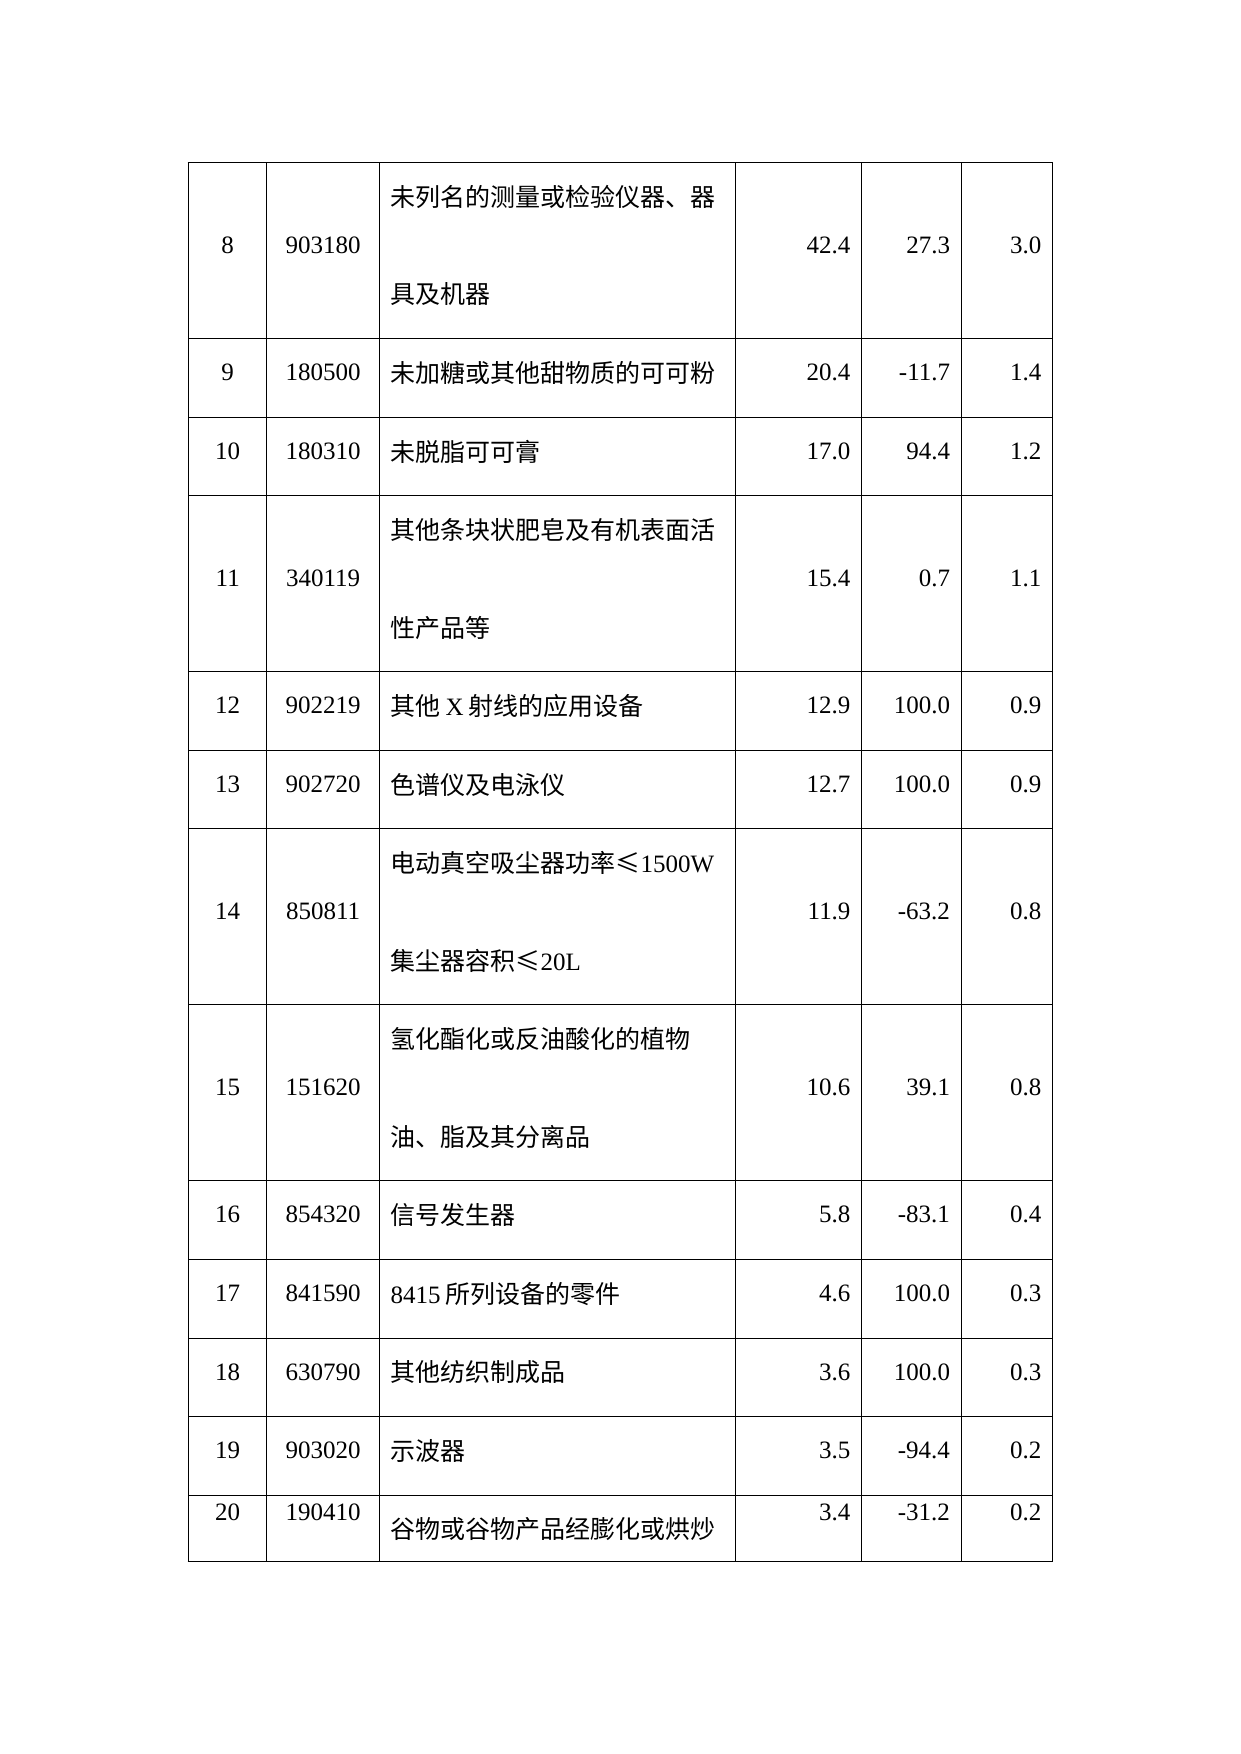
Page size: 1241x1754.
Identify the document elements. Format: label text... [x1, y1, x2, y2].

table_cell 未加糖或其他甜物质的可可粉 [380, 339, 735, 417]
table_cell 902219 [267, 672, 379, 750]
table_cell 630790 [267, 1339, 379, 1416]
table_cell 340119 [267, 496, 379, 671]
table_cell 190410 [267, 1496, 379, 1561]
table_cell 16 [189, 1181, 266, 1259]
table_cell 39.1 [862, 1005, 961, 1180]
table_cell 1.4 [962, 339, 1052, 417]
table_cell 谷物或谷物产品经膨化或烘炒所得的食品 [380, 1496, 735, 1561]
table_cell 氢化酯化或反油酸化的植物油、脂及其分离品 [380, 1005, 735, 1180]
table_cell 0.3 [962, 1339, 1052, 1416]
table_cell 电动真空吸尘器功率≤1500W集尘器容积≤20L [380, 829, 735, 1004]
table_cell 180500 [267, 339, 379, 417]
table_cell 854320 [267, 1181, 379, 1259]
table_cell -63.2 [862, 829, 961, 1004]
table_cell 0.4 [962, 1181, 1052, 1259]
table_cell 19 [189, 1417, 266, 1494]
table_cell -11.7 [862, 339, 961, 417]
table_cell 3.4 [736, 1496, 861, 1561]
table_cell 0.2 [962, 1417, 1052, 1494]
table_cell 14 [189, 829, 266, 1004]
table_cell 94.4 [862, 418, 961, 495]
table_cell 5.8 [736, 1181, 861, 1259]
table_cell 9 [189, 339, 266, 417]
table_cell 841590 [267, 1260, 379, 1337]
table_cell 180310 [267, 418, 379, 495]
table_cell 其他条块状肥皂及有机表面活性产品等 [380, 496, 735, 671]
table_cell 1.2 [962, 418, 1052, 495]
table_cell 10.6 [736, 1005, 861, 1180]
table_cell 0.9 [962, 751, 1052, 828]
table_cell 903180 [267, 163, 379, 338]
table_cell 11 [189, 496, 266, 671]
table_cell 902720 [267, 751, 379, 828]
table_cell 0.8 [962, 1005, 1052, 1180]
table_cell 100.0 [862, 1339, 961, 1416]
table_cell 903020 [267, 1417, 379, 1494]
table_cell 4.6 [736, 1260, 861, 1337]
table_cell 3.6 [736, 1339, 861, 1416]
table_cell -31.2 [862, 1496, 961, 1561]
table_cell 10 [189, 418, 266, 495]
table_cell 12.7 [736, 751, 861, 828]
table_cell 27.3 [862, 163, 961, 338]
table_cell 示波器 [380, 1417, 735, 1494]
table_cell 13 [189, 751, 266, 828]
table_cell 其他X射线的应用设备 [380, 672, 735, 750]
table_cell 信号发生器 [380, 1181, 735, 1259]
table_cell 17.0 [736, 418, 861, 495]
table_cell 3.0 [962, 163, 1052, 338]
table_cell 850811 [267, 829, 379, 1004]
table_cell 151620 [267, 1005, 379, 1180]
table_cell 色谱仪及电泳仪 [380, 751, 735, 828]
table_cell -83.1 [862, 1181, 961, 1259]
table_cell 12.9 [736, 672, 861, 750]
table_cell 1.1 [962, 496, 1052, 671]
table_cell 未脱脂可可膏 [380, 418, 735, 495]
table_cell -94.4 [862, 1417, 961, 1494]
table_cell 0.9 [962, 672, 1052, 750]
table_cell 15 [189, 1005, 266, 1180]
table_cell 20 [189, 1496, 266, 1561]
table_cell 11.9 [736, 829, 861, 1004]
table_cell 20.4 [736, 339, 861, 417]
table_cell 8 [189, 163, 266, 338]
table_cell 42.4 [736, 163, 861, 338]
table_cell 100.0 [862, 1260, 961, 1337]
table_cell 17 [189, 1260, 266, 1337]
table_cell 8415所列设备的零件 [380, 1260, 735, 1337]
table_cell 12 [189, 672, 266, 750]
table_cell 0.8 [962, 829, 1052, 1004]
table_cell 100.0 [862, 751, 961, 828]
table_cell 其他纺织制成品 [380, 1339, 735, 1416]
table_cell 100.0 [862, 672, 961, 750]
table_cell 18 [189, 1339, 266, 1416]
table_cell 15.4 [736, 496, 861, 671]
table_cell 3.5 [736, 1417, 861, 1494]
table_cell 未列名的测量或检验仪器、器具及机器 [380, 163, 735, 338]
table_cell 0.2 [962, 1496, 1052, 1561]
table_cell 0.7 [862, 496, 961, 671]
table_cell 0.3 [962, 1260, 1052, 1337]
